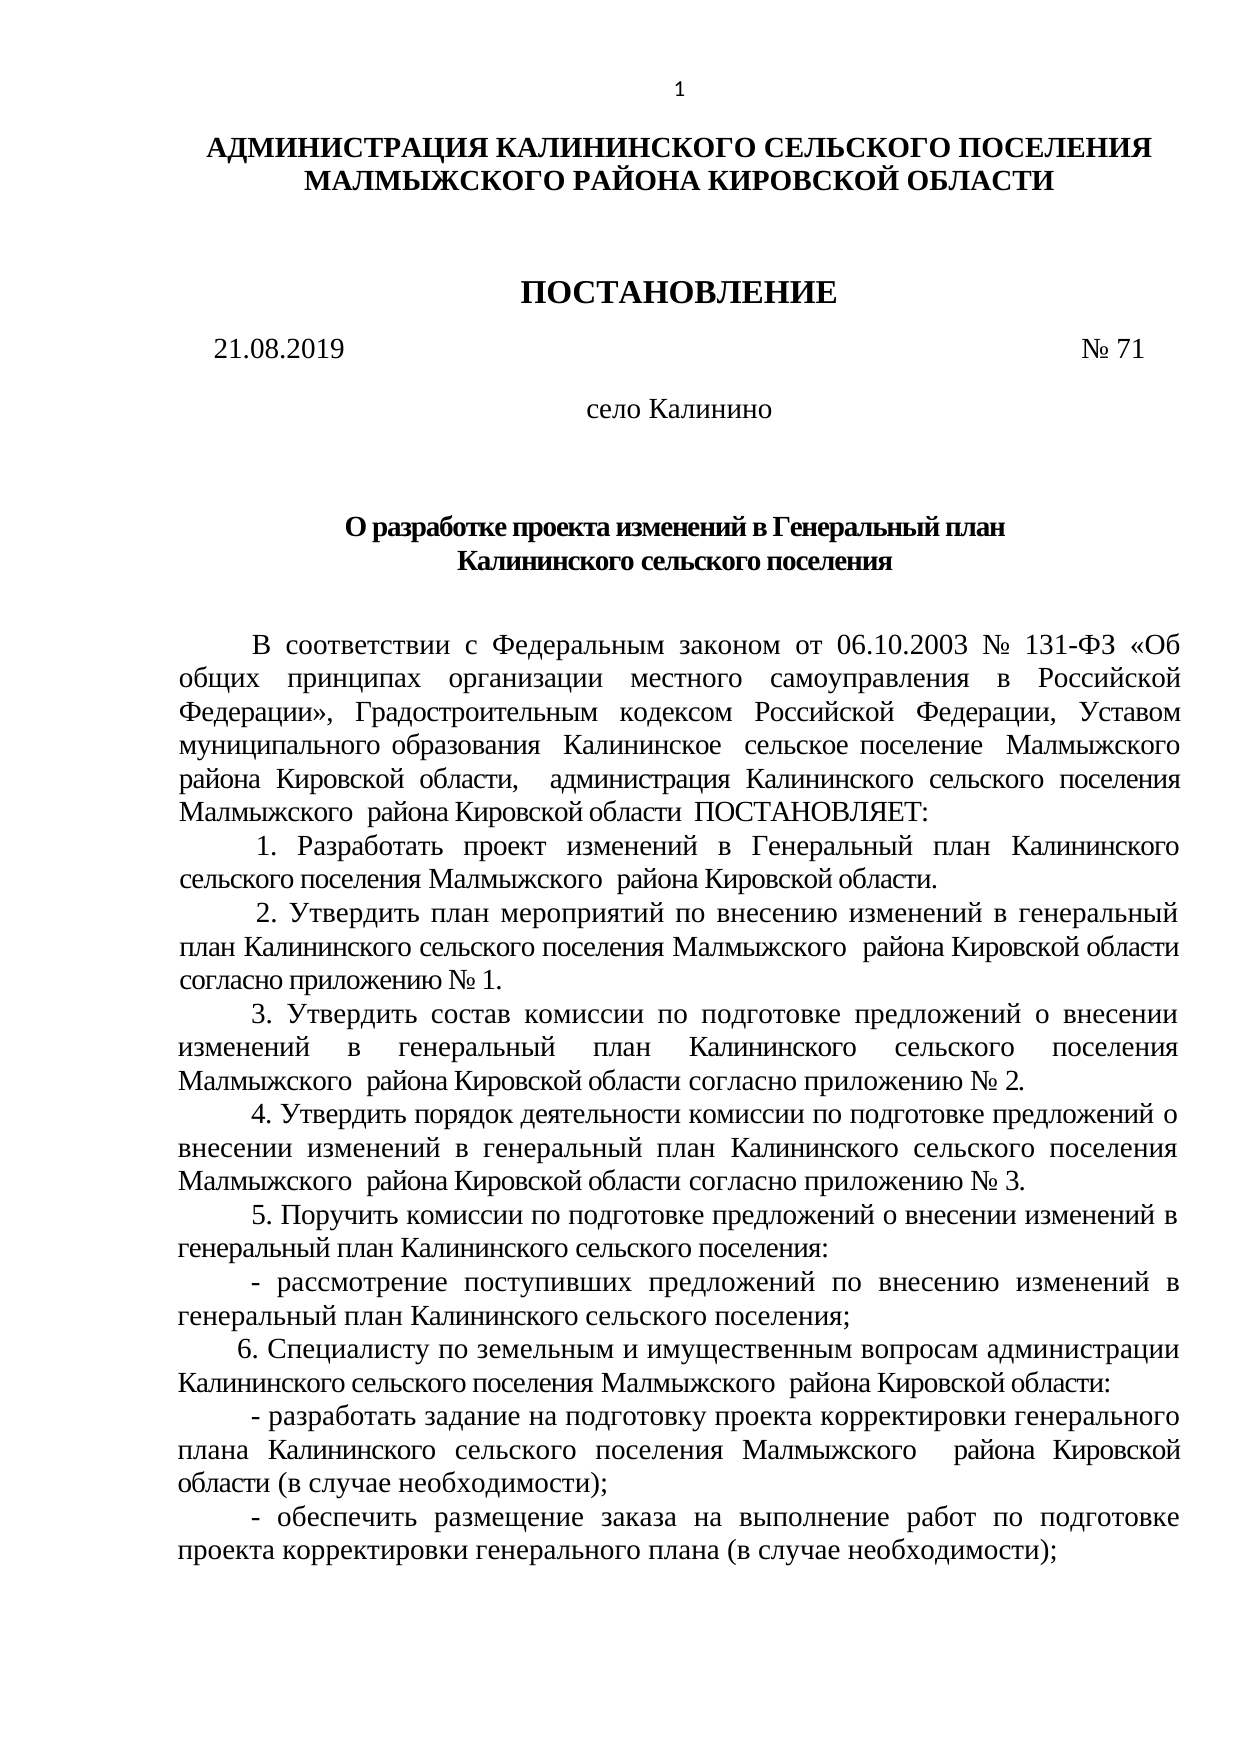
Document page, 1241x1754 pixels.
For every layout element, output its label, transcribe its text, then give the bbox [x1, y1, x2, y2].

text 21.08.2019 № 71 [177, 331, 1181, 365]
text 4. Утвердить порядок деятельности комиссии по подготовке предложений о внесении изменений в генеральный план Калининского сельского поселения Малмыжского района Кировской области согласно приложению № 3. [178, 1096, 1178, 1197]
text 6. Специалисту по земельным и имущественным вопросам администрации Калининского сельского поселения Малмыжского района Кировской области: [177, 1331, 1181, 1398]
text село Калинино [177, 391, 1181, 424]
text 3. Утвердить состав комиссии по подготовке предложений о внесении изменений в генеральный план Калининского сельского поселения Малмыжского района Кировской области согласно приложению № 2. [178, 996, 1179, 1096]
text Калининского сельского поселения [175, 543, 1176, 577]
text ПОСТАНОВЛЕНИЕ [177, 272, 1181, 311]
text АДМИНИСТРАЦИЯ КАЛИНИНСКОГО СЕЛЬСКОГО ПОСЕЛЕНИЯ МАЛМЫЖСКОГО РАЙОНА КИРОВСКОЙ ОБЛАСТИ [177, 130, 1181, 197]
text - разработать задание на подготовку проекта корректировки генерального плана Калининского сельского поселения Малмыжского района Кировской области (в случае необходимости); [177, 1398, 1181, 1499]
text О разработке проекта изменений в Генеральный план [175, 509, 1176, 543]
text - рассмотрение поступивших предложений по внесению изменений в генеральный план Калининского сельского поселения; [177, 1264, 1181, 1331]
text В соответствии с Федеральным законом от 06.10.2003 № 131-ФЗ «Об общих принципах организации местного самоуправления в Российской Федерации», Градостроительным кодексом Российской Федерации, Уставом муниципального образования Калининское сельское поселение Малмыжского района Кировской области, администрация Калининского сельского поселения Малмыжского района Кировской области ПОСТАНОВЛЯЕТ: [179, 627, 1181, 828]
text 2. Утвердить план мероприятий по внесению изменений в генеральный план Калининского сельского поселения Малмыжского района Кировской области согласно приложению № 1. [179, 895, 1180, 996]
text 1. Разработать проект изменений в Генеральный план Калининского сельского поселения Малмыжского района Кировской области. [179, 828, 1180, 895]
text 5. Поручить комиссии по подготовке предложений о внесении изменений в генеральный план Калининского сельского поселения: [177, 1197, 1178, 1264]
text - обеспечить размещение заказа на выполнение работ по подготовке проекта корректировки генерального плана (в случае необходимости); [177, 1499, 1181, 1566]
